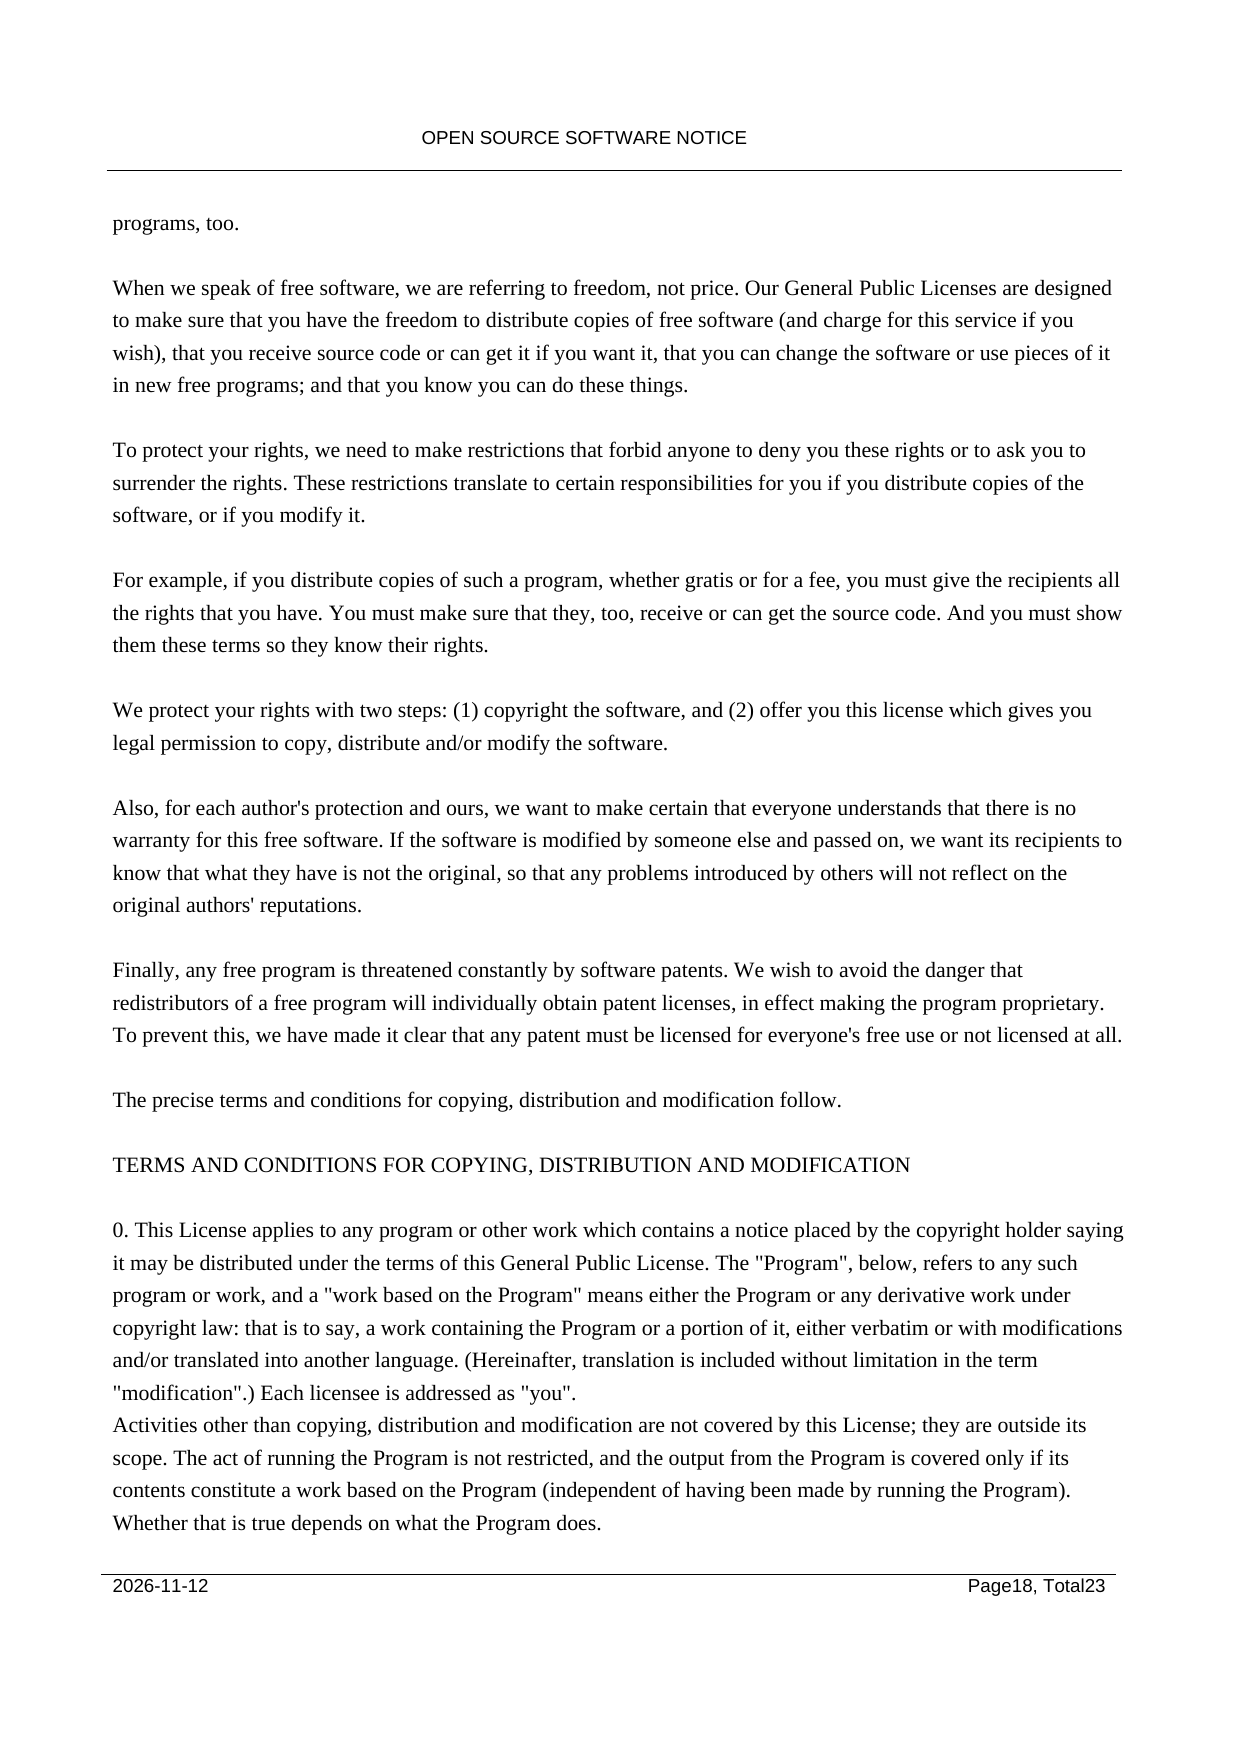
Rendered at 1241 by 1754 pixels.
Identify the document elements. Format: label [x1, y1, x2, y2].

text [112, 206, 1128, 1539]
